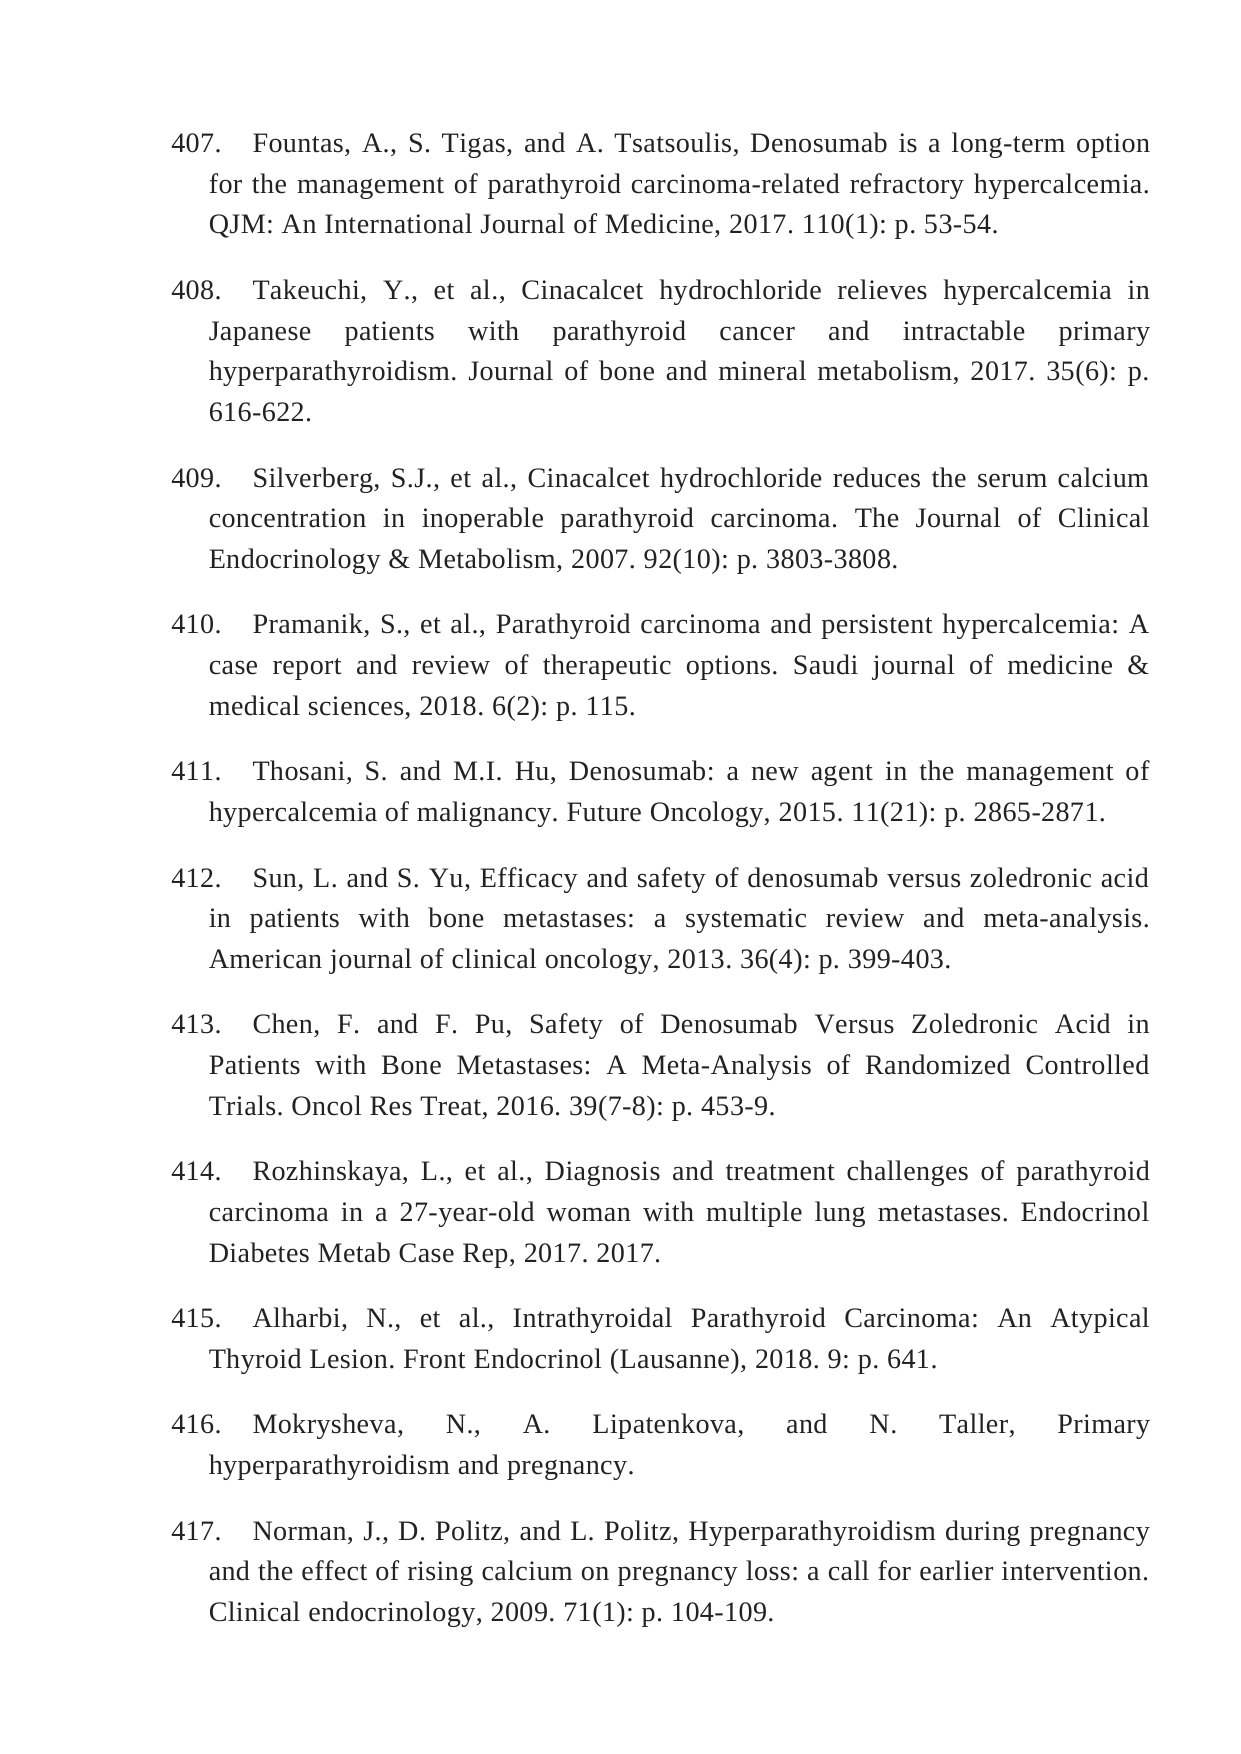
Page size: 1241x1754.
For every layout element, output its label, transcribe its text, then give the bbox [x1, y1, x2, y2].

list Pramanik, S., et al., Parathyroid carcinoma and persistent hypercalcemia: A case report and review of therapeutic options. Saudi journal of medicine & medical sciences, 2018. 6(2): p. 115. [171, 599, 1152, 721]
list Mokrysheva, N., A. Lipatenkova, and N. Taller, Primary hyperparathyroidism and pregnancy. [171, 1399, 1152, 1481]
list Alharbi, N., et al., Intrathyroidal Parathyroid Carcinoma: An Atypical Thyroid Lesion. Front Endocrinol (Lausanne), 2018. 9: p. 641. [171, 1293, 1152, 1374]
list Silverberg, S.J., et al., Cinacalcet hydrochloride reduces the serum calcium concentration in inoperable parathyroid carcinoma. The Journal of Clinical Endocrinology & Metabolism, 2007. 92(10): p. 3803-3808. [171, 452, 1152, 574]
list Fountas, A., S. Tigas, and A. Tsatsoulis, Denosumab is a long-term option for the management of parathyroid carcinoma-related refractory hypercalcemia. QJM: An International Journal of Medicine, 2017. 110(1): p. 53-54. [171, 118, 1152, 240]
list Norman, J., D. Politz, and L. Politz, Hyperparathyroidism during pregnancy and the effect of rising calcium on pregnancy loss: a call for earlier intervention. Clinical endocrinology, 2009. 71(1): p. 104-109. [171, 1506, 1152, 1627]
list Takeuchi, Y., et al., Cinacalcet hydrochloride relieves hypercalcemia in Japanese patients with parathyroid cancer and intractable primary hyperparathyroidism. Journal of bone and mineral metabolism, 2017. 35(6): p. 616-622. [171, 265, 1152, 427]
list Sun, L. and S. Yu, Efficacy and safety of denosumab versus zoledronic acid in patients with bone metastases: a systematic review and meta-analysis. American journal of clinical oncology, 2013. 36(4): p. 399-403. [171, 852, 1152, 974]
list Rozhinskaya, L., et al., Diagnosis and treatment challenges of parathyroid carcinoma in a 27-year-old woman with multiple lung metastases. Endocrinol Diabetes Metab Case Rep, 2017. 2017. [171, 1146, 1152, 1268]
list Chen, F. and F. Pu, Safety of Denosumab Versus Zoledronic Acid in Patients with Bone Metastases: A Meta-Analysis of Randomized Controlled Trials. Oncol Res Treat, 2016. 39(7-8): p. 453-9. [171, 999, 1152, 1121]
list Thosani, S. and M.I. Hu, Denosumab: a new agent in the management of hypercalcemia of malignancy. Future Oncology, 2015. 11(21): p. 2865-2871. [171, 746, 1152, 827]
